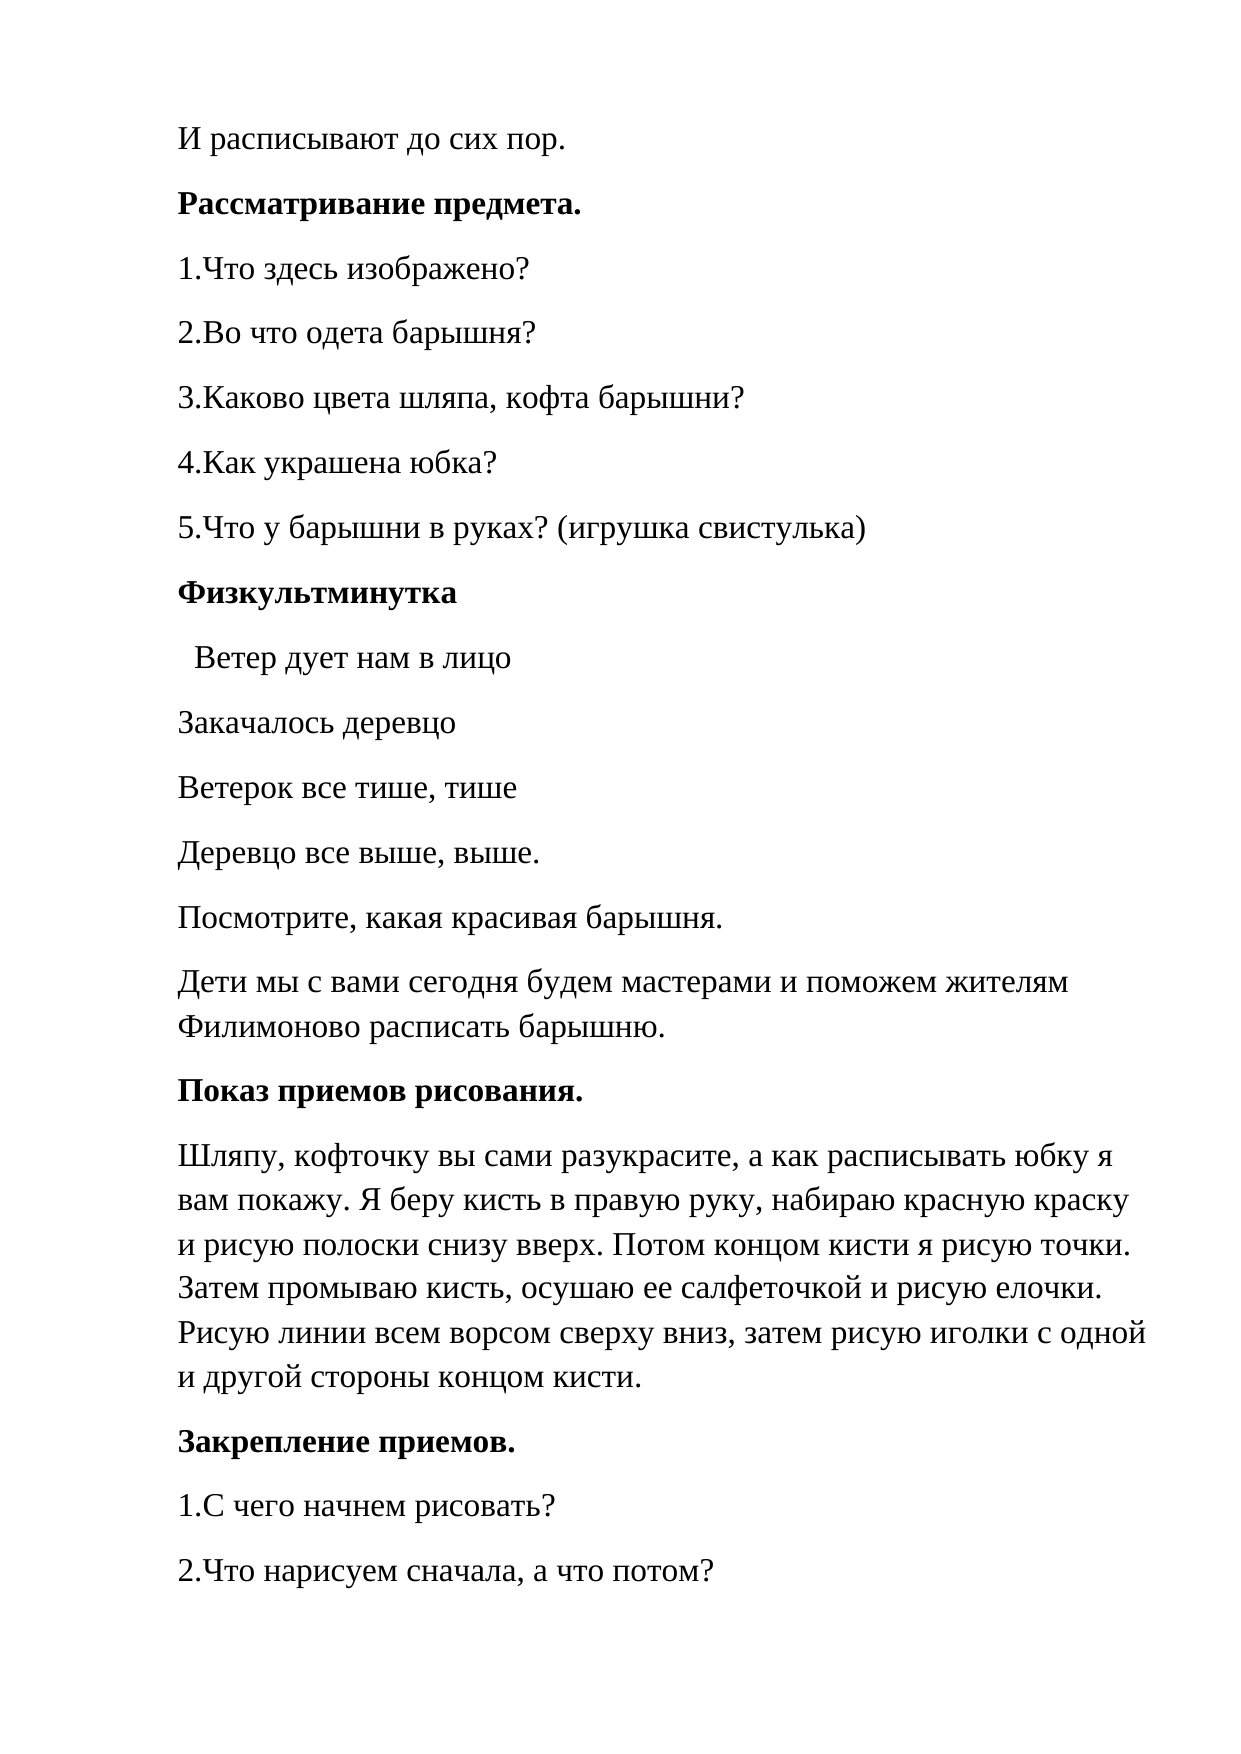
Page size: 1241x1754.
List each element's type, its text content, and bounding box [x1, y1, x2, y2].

text Ветер дует нам в лицо [177, 637, 1152, 676]
text Физкультминутка [177, 572, 1152, 611]
text Закрепление приемов. [177, 1421, 1152, 1459]
text Рассматривание предмета. [177, 183, 1152, 221]
text 3.Каково цвета шляпа, кофта барышни? [177, 378, 1152, 416]
text Ветерок все тише, тише [177, 767, 1152, 805]
text И расписывают до сих пор. [177, 118, 1152, 156]
text 2.Во что одета барышня? [177, 313, 1152, 351]
text Посмотрите, какая красивая барышня. [177, 897, 1152, 935]
text Дети мы с вами сегодня будем мастерами и поможем жителям Филимоново расписать барышню. [177, 962, 1152, 1044]
text 2.Что нарисуем сначала, а что потом? [177, 1551, 1152, 1589]
text 1.С чего начнем рисовать? [177, 1486, 1152, 1524]
text 5.Что у барышни в руках? (игрушка свистулька) [177, 507, 1152, 546]
text 4.Как украшена юбка? [177, 443, 1152, 481]
text Деревцо все выше, выше. [177, 832, 1152, 870]
text 1.Что здесь изображено? [177, 248, 1152, 286]
text Шляпу, кофточку вы сами разукрасите, а как расписывать юбку я вам покажу. Я беру кисть в правую руку, набираю красную краску и рисую полоски снизу вверх. Потом концом кисти я рисую точки. Затем промываю кисть, осушаю ее салфеточкой и рисую елочки. Рисую линии всем ворсом сверху вниз, затем рисую иголки с одной и другой стороны концом кисти. [177, 1136, 1152, 1394]
text Закачалось деревцо [177, 702, 1152, 741]
text Показ приемов рисования. [177, 1071, 1152, 1109]
